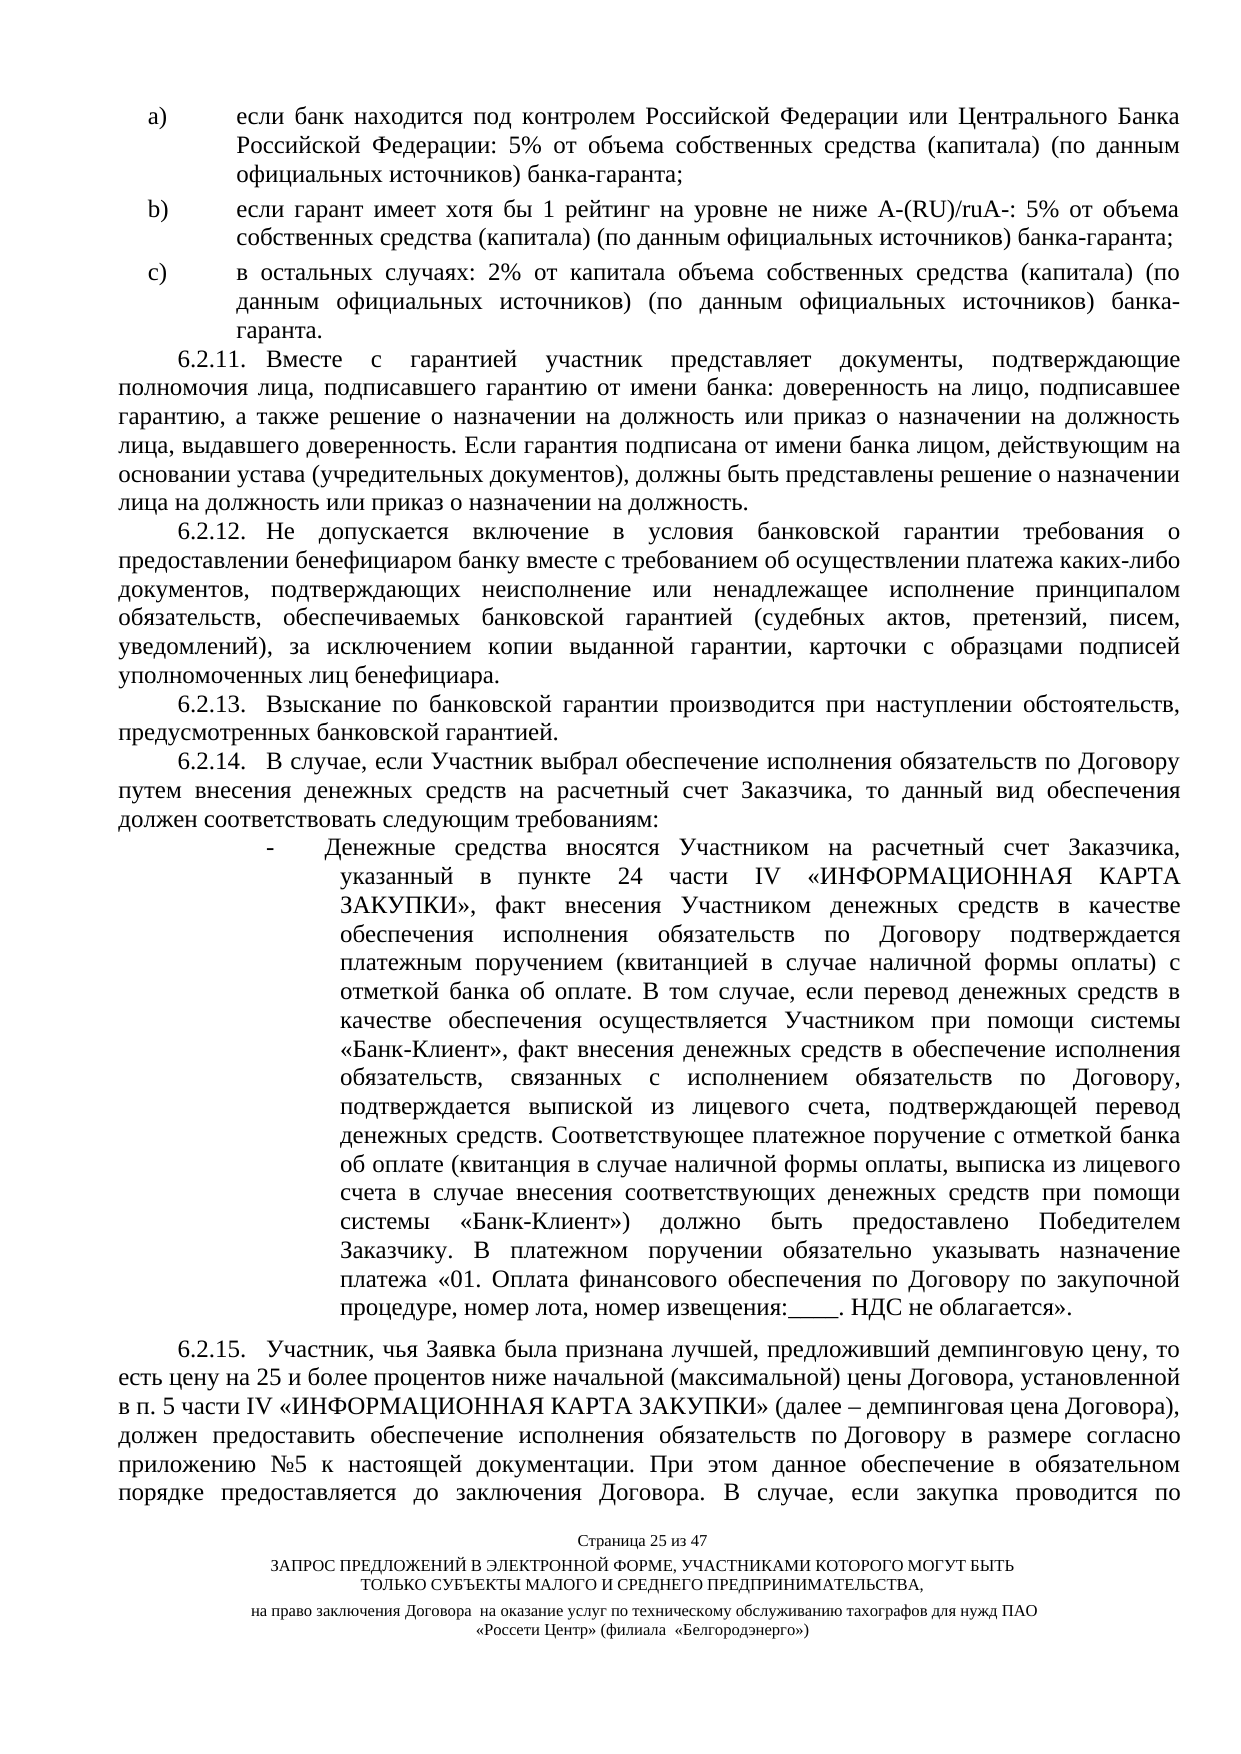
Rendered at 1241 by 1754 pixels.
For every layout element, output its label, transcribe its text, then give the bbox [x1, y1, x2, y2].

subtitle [118, 1334, 1181, 1506]
subtitle Вместе с гарантией участник представляет документы, подтверждающие полномочия лица, подписавшего гарантию от имени банка: доверенность на лицо, подписавшее гарантию, а также решение о назначении на должность или приказ о назначении на должность лица, выдавшего доверенность. Если гарантия подписана от имени банка лицом, действующим на основании устава (учредительных документов), должны быть представлены решение о назначении лица на должность или приказ о назначении на должность. [118, 344, 1181, 516]
list если банк находится под контролем Российской Федерации или Центрального Банка Российской Федерации: 5% от объема собственных средства (капитала) (по данным официальных источников) банка-гаранта; [148, 101, 1181, 187]
list если гарант имеет хотя бы 1 рейтинг на уровне не ниже A-(RU)/ruA-: 5% от объема собственных средства (капитала) (по данным официальных источников) банка-гаранта; [148, 194, 1181, 251]
subtitle Не допускается включение в условия банковской гарантии требования о предоставлении бенефициаром банку вместе с требованием об осуществлении платежа каких-либо документов, подтверждающих неисполнение или ненадлежащее исполнение принципалом обязательств, обеспечиваемых банковской гарантией (судебных актов, претензий, писем, уведомлений), за исключением копии выданной гарантии, карточки с образцами подписей уполномоченных лиц бенефициара. [118, 516, 1181, 689]
list Денежные средства вносятся Участником на расчетный счет Заказчика, указанный в пункте 24 части IV «ИНФОРМАЦИОННАЯ КАРТА ЗАКУПКИ», факт внесения Участником денежных средств в качестве обеспечения исполнения обязательств по Договору подтверждается платежным поручением (квитанцией в случае наличной формы оплаты) с отметкой банка об оплате. В том случае, если перевод денежных средств в качестве обеспечения осуществляется Участником при помощи системы «Банк-Клиент», факт внесения денежных средств в обеспечение исполнения обязательств, связанных с исполнением обязательств по Договору, подтверждается выпиской из лицевого счета, подтверждающей перевод денежных средств. Соответствующее платежное поручение с отметкой банка об оплате (квитанция в случае наличной формы оплаты, выписка из лицевого счета в случае внесения соответствующих денежных средств при помощи системы «Банк-Клиент») должно быть предоставлено Победителем Заказчику. В платежном поручении обязательно указывать назначение платежа «01. Оплата финансового обеспечения по Договору по закупочной процедуре, номер лота, номер извещения:____. НДС не облагается». [266, 832, 1181, 1321]
subtitle Взыскание по банковской гарантии производится при наступлении обстоятельств, предусмотренных банковской гарантией. [118, 689, 1181, 746]
subtitle В случае, если Участник выбрал обеспечение исполнения обязательств по Договору путем внесения денежных средств на расчетный счет Заказчика, то данный вид обеспечения должен соответствовать следующим требованиям: [118, 746, 1181, 832]
list в остальных случаях: 2% от капитала объема собственных средства (капитала) (по данным официальных источников) (по данным официальных источников) банка-гаранта. [148, 257, 1181, 344]
